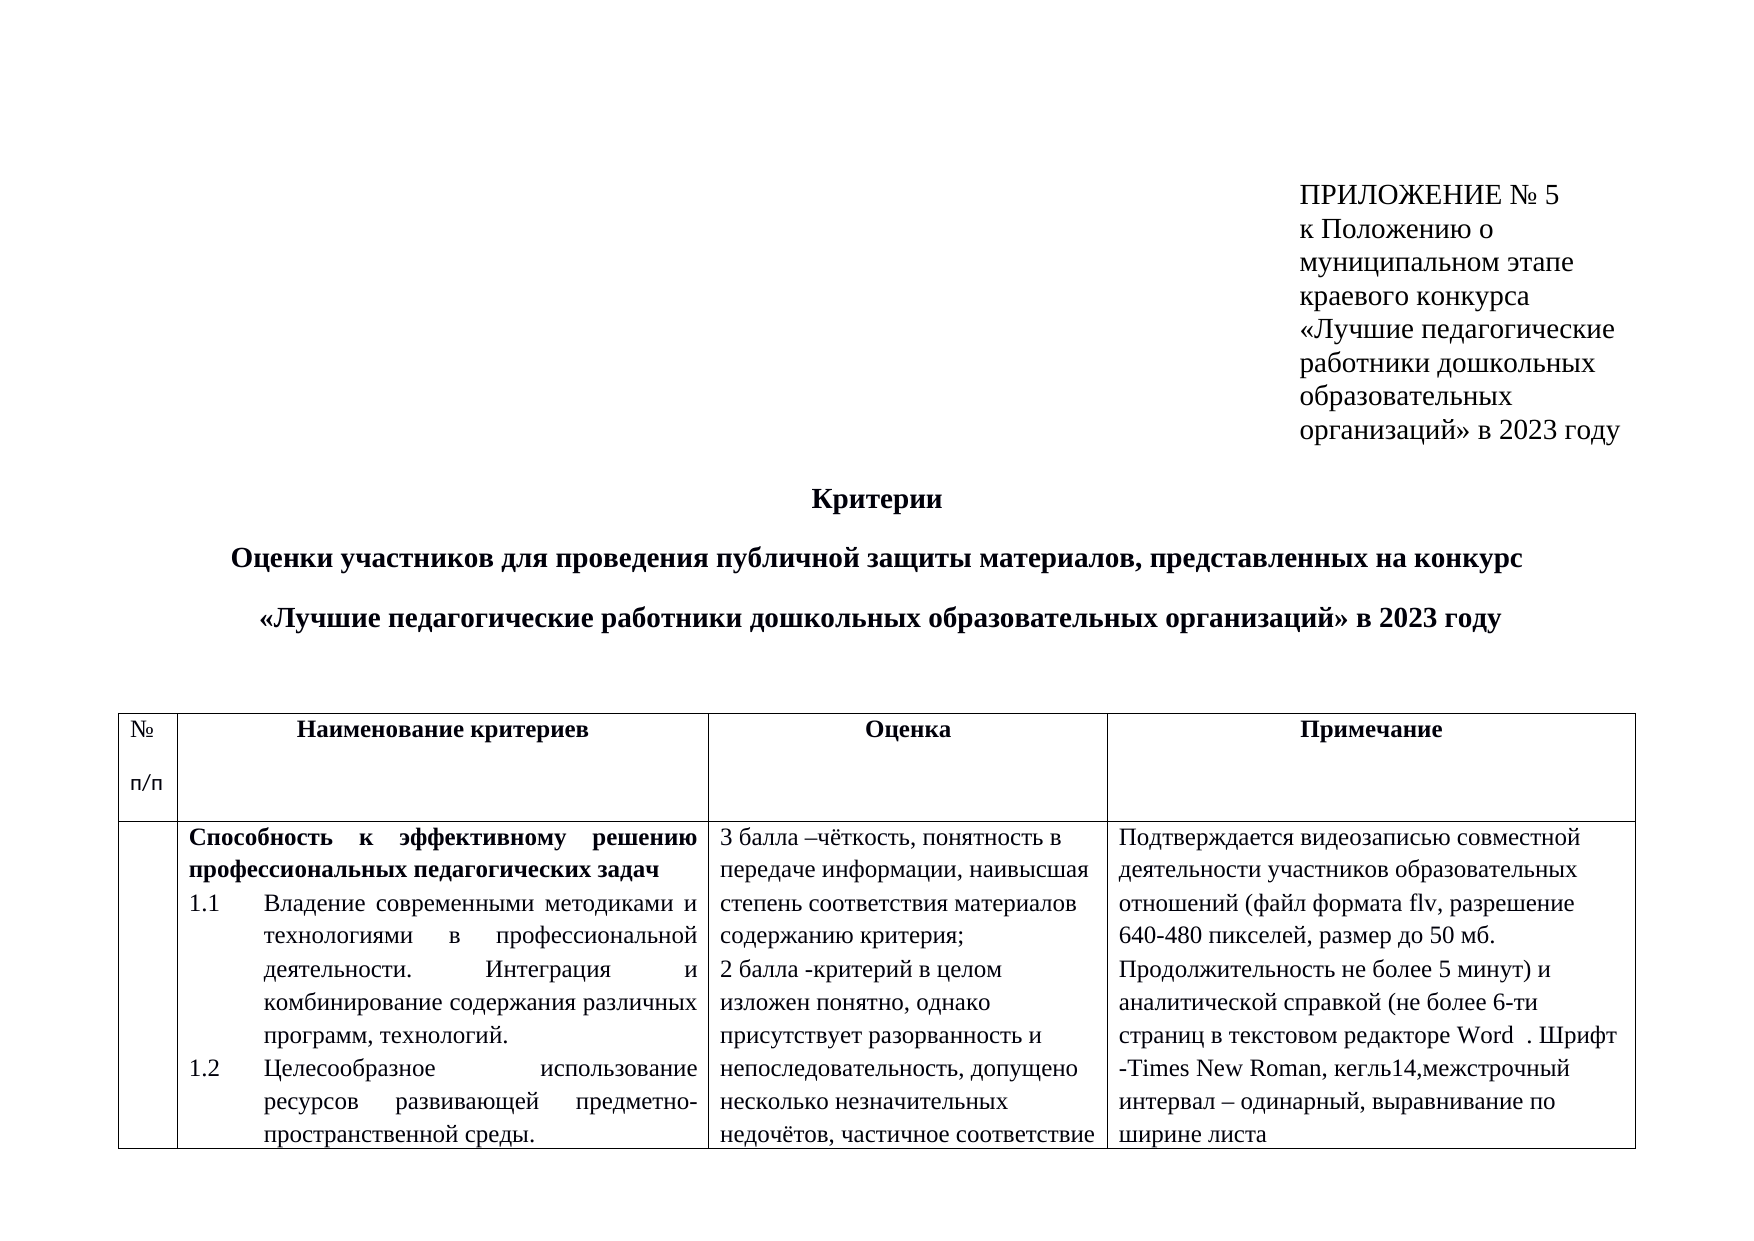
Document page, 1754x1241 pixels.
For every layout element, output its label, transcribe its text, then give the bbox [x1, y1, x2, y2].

table_cell [119, 822, 177, 1147]
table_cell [1108, 822, 1635, 1147]
table_header Примечание [1108, 714, 1635, 821]
text Критерии [118, 481, 1636, 514]
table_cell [178, 822, 708, 1147]
text ПРИЛОЖЕНИЕ № 5 [1299, 177, 1636, 211]
text к Положению о муниципальном этапе краевого конкурса «Лучшие педагогические работники дошкольных образовательных организаций» в 2023 году [1299, 211, 1636, 446]
text Оценки участников для проведения публичной защиты материалов, представленных на конкурс [118, 540, 1636, 574]
table_header Оценка [709, 714, 1107, 821]
text «Лучшие педагогические работники дошкольных образовательных организаций» в 2023 году [118, 600, 1636, 633]
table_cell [709, 822, 1107, 1147]
table_header Наименование критериев [178, 714, 708, 821]
table_header № п/п [119, 714, 177, 821]
